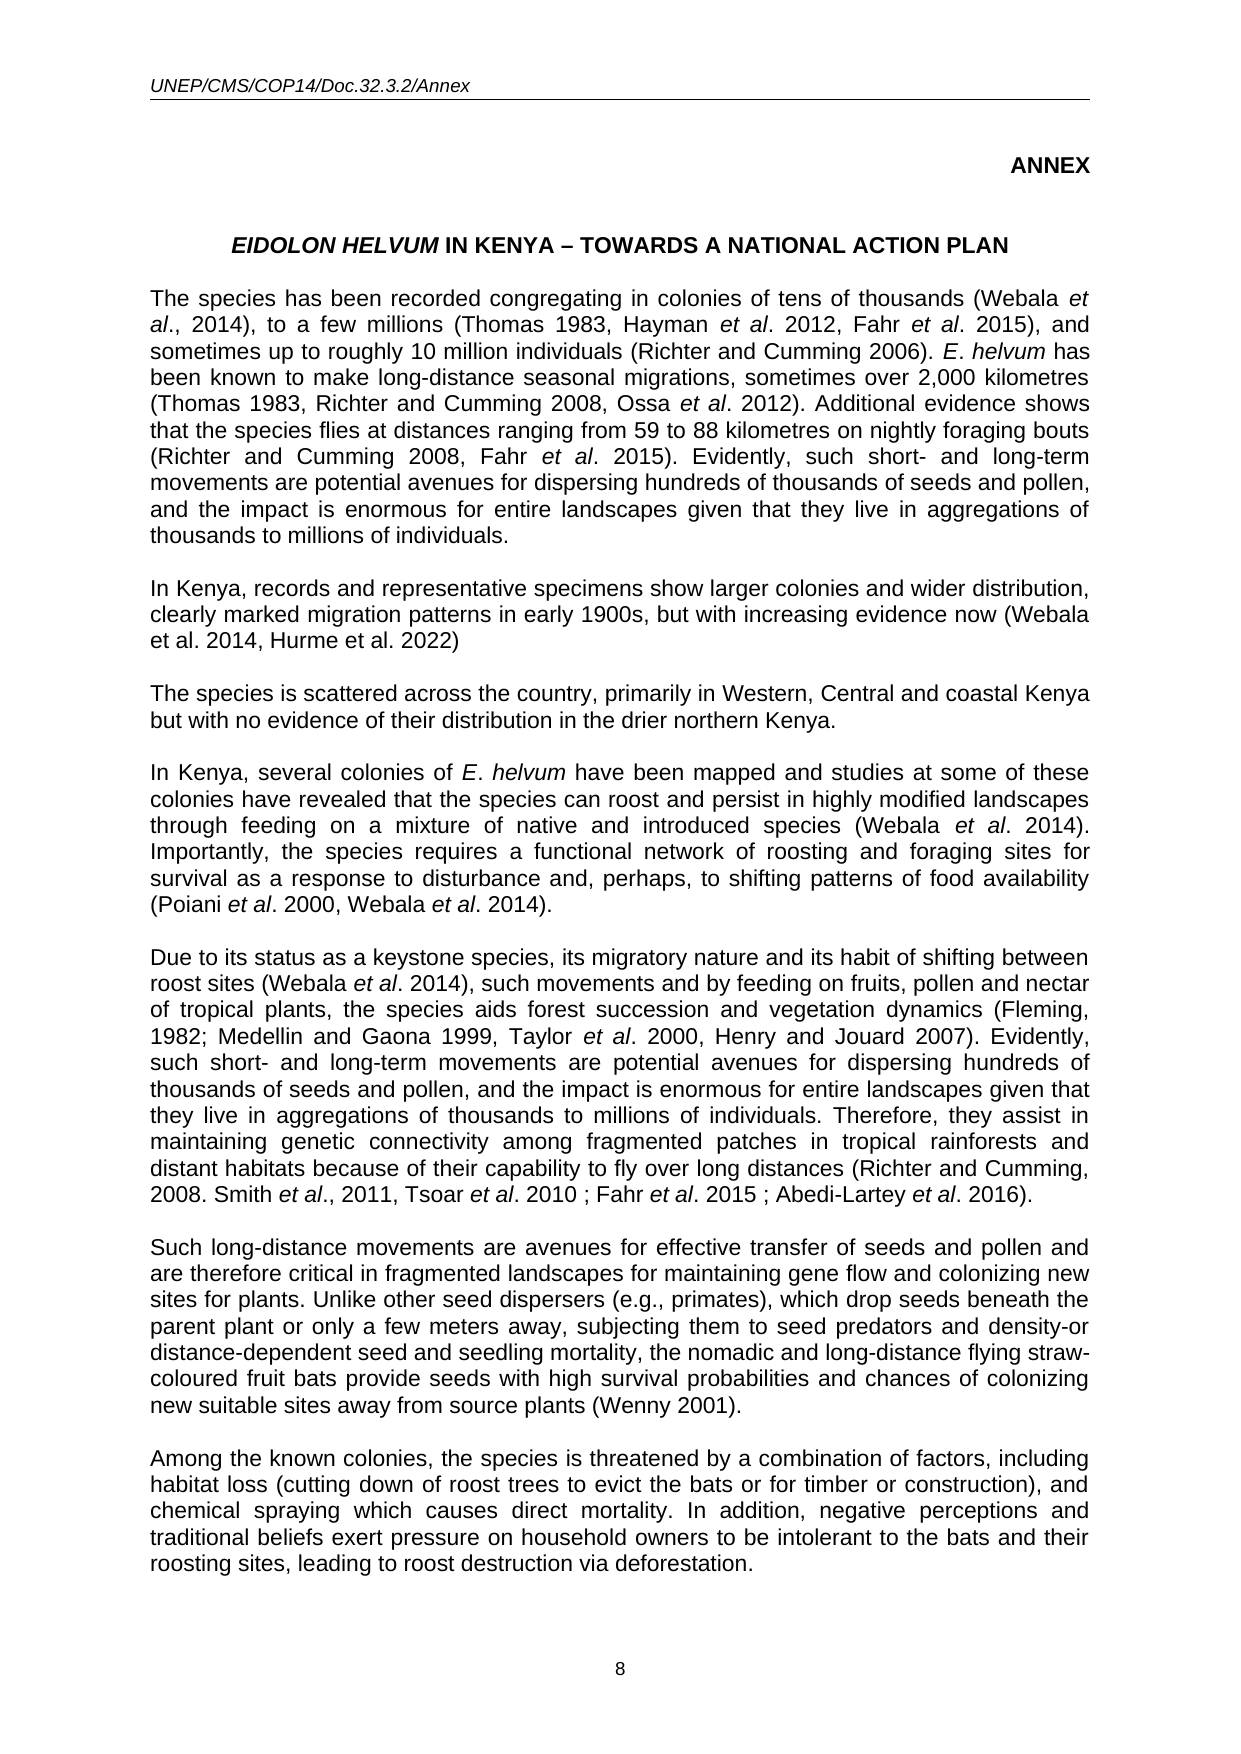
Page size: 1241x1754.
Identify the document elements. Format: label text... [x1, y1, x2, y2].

text Such long-distance movements are avenues for effective transfer of seeds and pollen and are therefore critical in fragmented landscapes for maintaining gene flow and colonizing new sites for plants. Unlike other seed dispersers (e.g., primates), which drop seeds beneath the parent plant or only a few meters away, subjecting them to seed predators and density-or distance-dependent seed and seedling mortality, the nomadic and long-distance flying straw-coloured fruit bats provide seeds with high survival probabilities and chances of colonizing new suitable sites away from source plants (Wenny 2001). [150, 1234, 1090, 1418]
text Due to its status as a keystone species, its migratory nature and its habit of shifting between roost sites (Webala et al. 2014), such movements and by feeding on fruits, pollen and nectar of tropical plants, the species aids forest succession and vegetation dynamics (Fleming, 1982; Medellin and Gaona 1999, Taylor et al. 2000, Henry and Jouard 2007). Evidently, such short- and long-term movements are potential avenues for dispersing hundreds of thousands of seeds and pollen, and the impact is enormous for entire landscapes given that they live in aggregations of thousands to millions of individuals. Therefore, they assist in maintaining genetic connectivity among fragmented patches in tropical rainforests and distant habitats because of their capability to fly over long distances (Richter and Cumming, 2008. Smith et al., 2011, Tsoar et al. 2010 ; Fahr et al. 2015 ; Abedi-Lartey et al. 2016). [150, 944, 1090, 1207]
text In Kenya, records and representative specimens show larger colonies and wider distribution, clearly marked migration patterns in early 1900s, but with increasing evidence now (Webala et al. 2014, Hurme et al. 2022) [150, 575, 1090, 654]
text ANNEX [150, 152, 1090, 178]
text The species is scattered across the country, primarily in Western, Central and coastal Kenya but with no evidence of their distribution in the drier northern Kenya. [150, 680, 1090, 733]
text In Kenya, several colonies of E. helvum have been mapped and studies at some of these colonies have revealed that the species can roost and persist in highly modified landscapes through feeding on a mixture of native and introduced species (Webala et al. 2014). Importantly, the species requires a functional network of roosting and foraging sites for survival as a response to disturbance and, perhaps, to shifting patterns of food availability (Poiani et al. 2000, Webala et al. 2014). [150, 759, 1090, 917]
text The species has been recorded congregating in colonies of tens of thousands (Webala et al., 2014), to a few millions (Thomas 1983, Hayman et al. 2012, Fahr et al. 2015), and sometimes up to roughly 10 million individuals (Richter and Cumming 2006). E. helvum has been known to make long-distance seasonal migrations, sometimes over 2,000 kilometres (Thomas 1983, Richter and Cumming 2008, Ossa et al. 2012). Additional evidence shows that the species flies at distances ranging from 59 to 88 kilometres on nightly foraging bouts (Richter and Cumming 2008, Fahr et al. 2015). Evidently, such short- and long-term movements are potential avenues for dispersing hundreds of thousands of seeds and pollen, and the impact is enormous for entire landscapes given that they live in aggregations of thousands to millions of individuals. [150, 285, 1090, 548]
text EIDOLON HELVUM IN KENYA – TOWARDS A NATIONAL ACTION PLAN [150, 232, 1090, 258]
text Among the known colonies, the species is threatened by a combination of factors, including habitat loss (cutting down of roost trees to evict the bats or for timber or construction), and chemical spraying which causes direct mortality. In addition, negative perceptions and traditional beliefs exert pressure on household owners to be intolerant to the bats and their roosting sites, leading to roost destruction via deforestation. [150, 1444, 1090, 1576]
